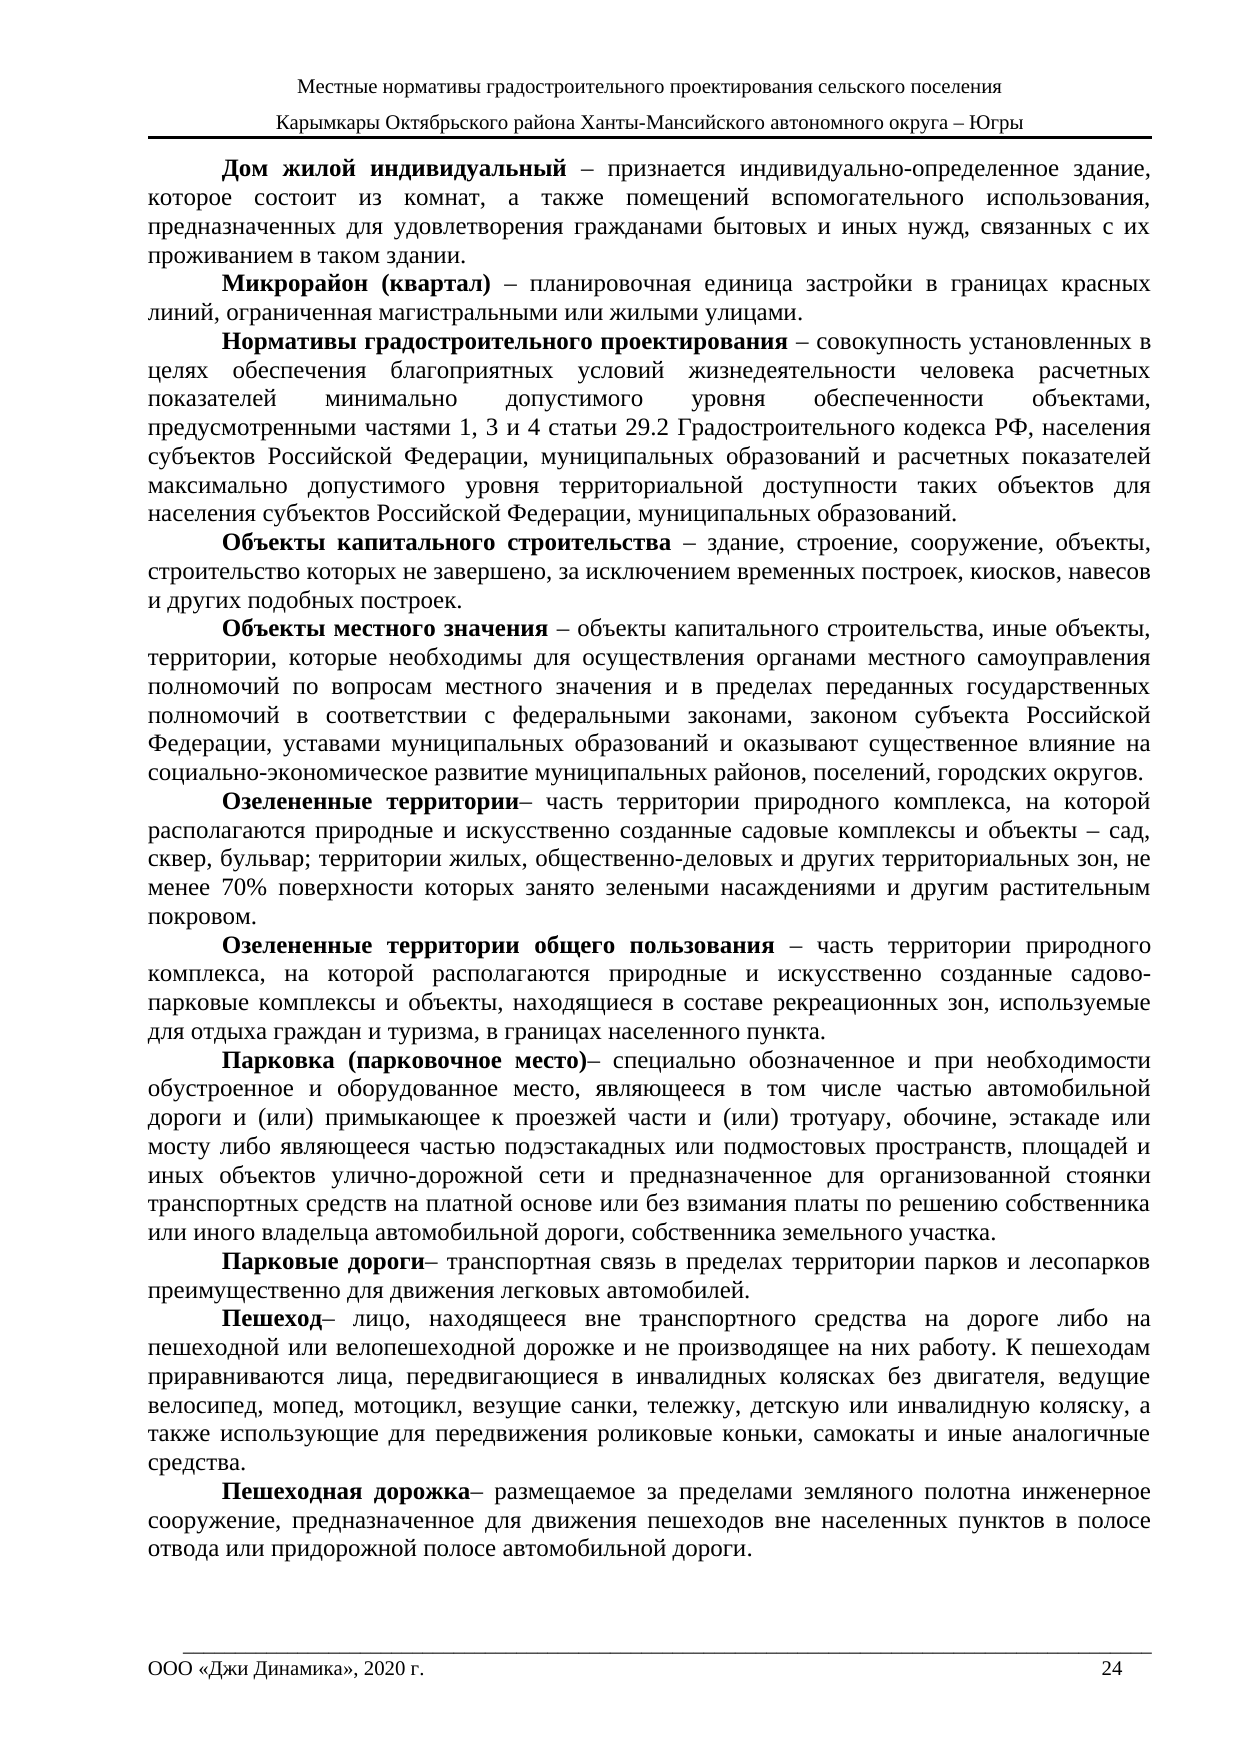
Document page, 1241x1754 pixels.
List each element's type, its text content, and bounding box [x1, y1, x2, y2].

text Озелененные территории общего пользования – часть территории природного комплекса, на которой располагаются природные и искусственно созданные садово-парковые комплексы и объекты, находящиеся в составе рекреационных зон, используемые для отдыха граждан и туризма, в границах населенного пункта. [148, 930, 1152, 1045]
text Пешеход– лицо, находящееся вне транспортного средства на дороге либо на пешеходной или велопешеходной дорожке и не производящее на них работу. К пешеходам приравниваются лица, передвигающиеся в инвалидных колясках без двигателя, ведущие велосипед, мопед, мотоцикл, везущие санки, тележку, детскую или инвалидную коляску, а также использующие для передвижения роликовые коньки, самокаты и иные аналогичные средства. [148, 1303, 1152, 1476]
text Микрорайон (квартал) – планировочная единица застройки в границах красных линий, ограниченная магистральными или жилыми улицами. [148, 268, 1152, 326]
text Парковые дороги– транспортная связь в пределах территории парков и лесопарков преимущественно для движения легковых автомобилей. [148, 1246, 1152, 1303]
text Объекты капитального строительства – здание, строение, сооружение, объекты, строительство которых не завершено, за исключением временных построек, киосков, навесов и других подобных построек. [148, 527, 1152, 613]
text Пешеходная дорожка– размещаемое за пределами земляного полотна инженерное сооружение, предназначенное для движения пешеходов вне населенных пунктов в полосе отвода или придорожной полосе автомобильной дороги. [148, 1476, 1152, 1562]
text Парковка (парковочное место)– специально обозначенное и при необходимости обустроенное и оборудованное место, являющееся в том числе частью автомобильной дороги и (или) примыкающее к проезжей части и (или) тротуару, обочине, эстакаде или мосту либо являющееся частью подэстакадных или подмостовых пространств, площадей и иных объектов улично-дорожной сети и предназначенное для организованной стоянки транспортных средств на платной основе или без взимания платы по решению собственника или иного владельца автомобильной дороги, собственника земельного участка. [148, 1045, 1152, 1246]
text Дом жилой индивидуальный – признается индивидуально-определенное здание, которое состоит из комнат, а также помещений вспомогательного использования, предназначенных для удовлетворения гражданами бытовых и иных нужд, связанных с их проживанием в таком здании. [148, 153, 1152, 268]
text Озелененные территории– часть территории природного комплекса, на которой располагаются природные и искусственно созданные садовые комплексы и объекты – сад, сквер, бульвар; территории жилых, общественно-деловых и других территориальных зон, не менее 70% поверхности которых занято зелеными насаждениями и другим растительным покровом. [148, 786, 1152, 930]
text Нормативы градостроительного проектирования – совокупность установленных в целях обеспечения благоприятных условий жизнедеятельности человека расчетных показателей минимально допустимого уровня обеспеченности объектами, предусмотренными частями 1, 3 и 4 статьи 29.2 Градостроительного кодекса РФ, населения субъектов Российской Федерации, муниципальных образований и расчетных показателей максимально допустимого уровня территориальной доступности таких объектов для населения субъектов Российской Федерации, муниципальных образований. [148, 326, 1152, 527]
text Объекты местного значения – объекты капитального строительства, иные объекты, территории, которые необходимы для осуществления органами местного самоуправления полномочий по вопросам местного значения и в пределах переданных государственных полномочий в соответствии с федеральными законами, законом субъекта Российской Федерации, уставами муниципальных образований и оказывают существенное влияние на социально-экономическое развитие муниципальных районов, поселений, городских округов. [148, 613, 1152, 786]
